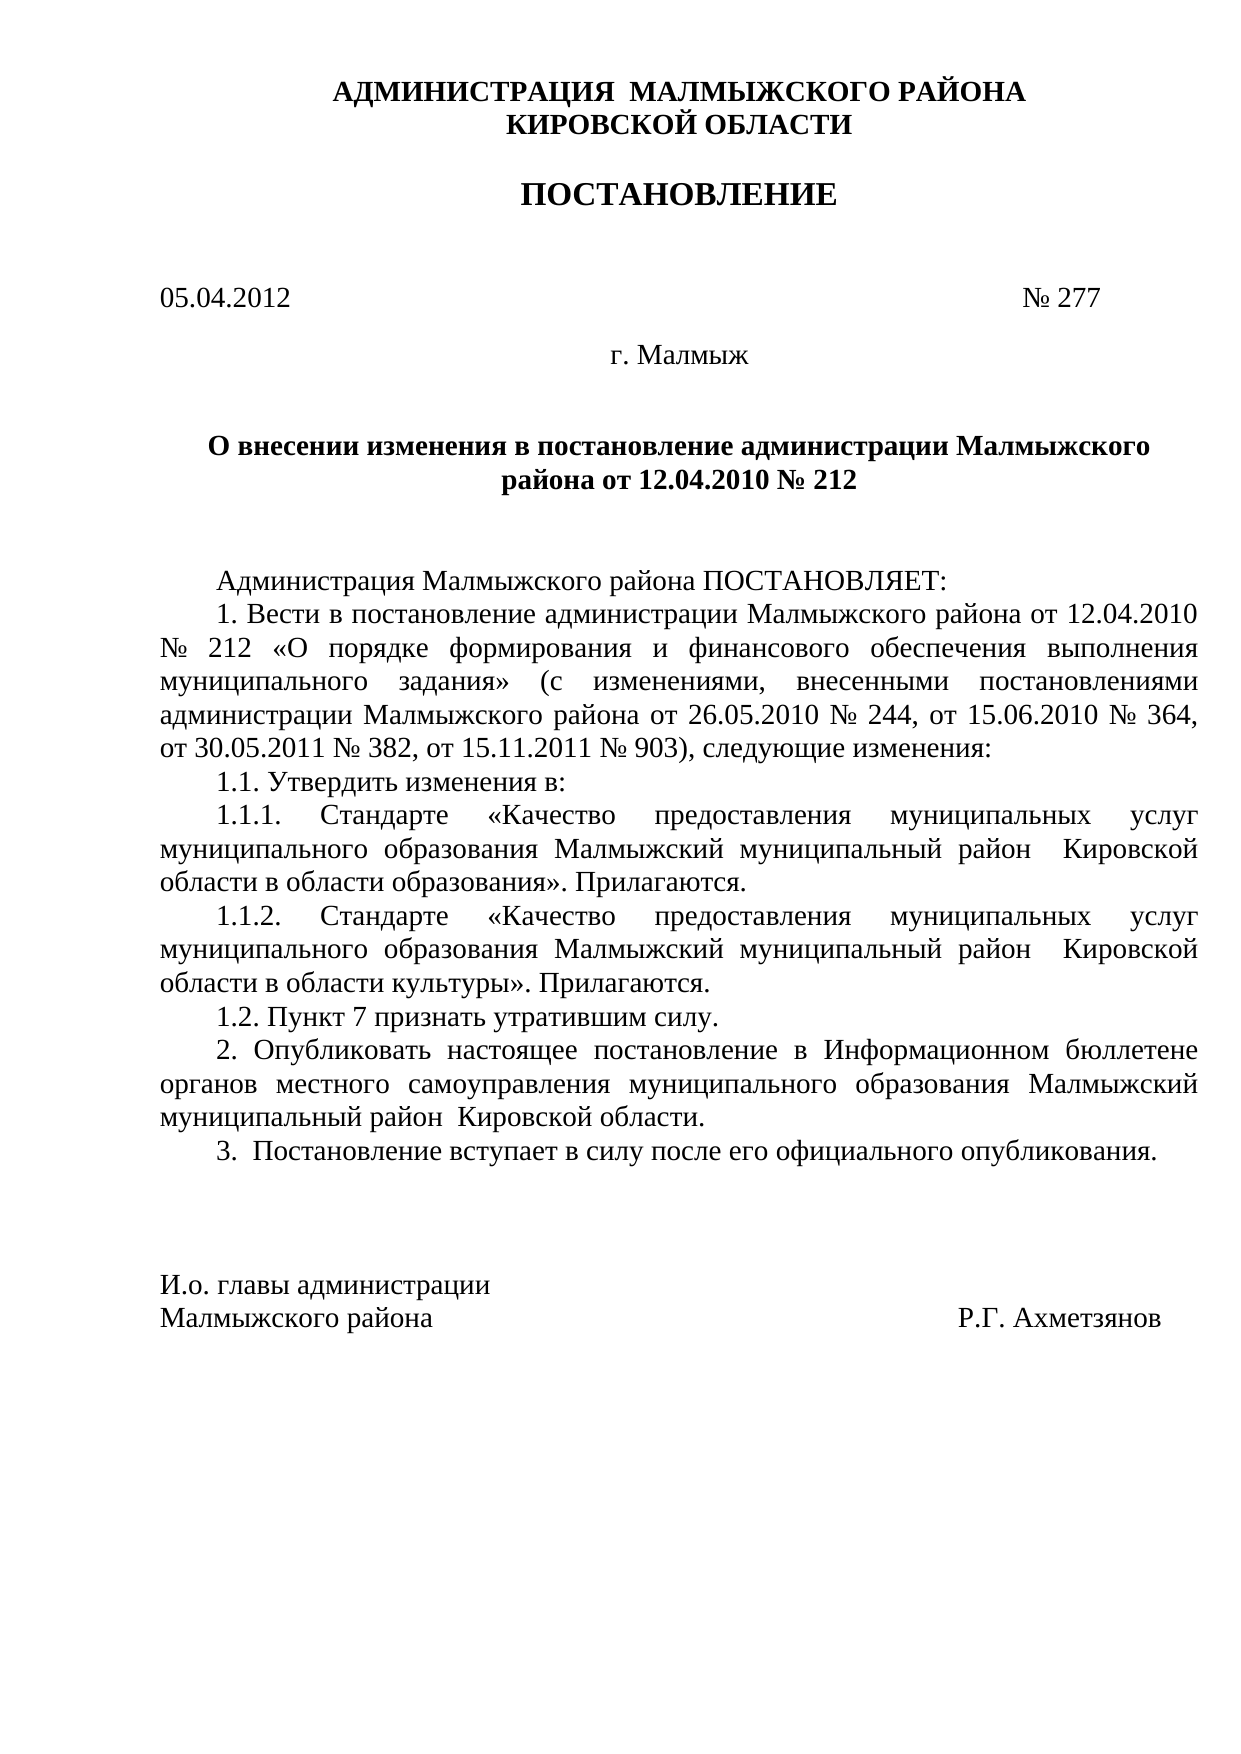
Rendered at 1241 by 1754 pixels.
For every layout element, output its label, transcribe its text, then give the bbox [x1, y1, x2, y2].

subtitle 1.1.2. Стандарте «Качество предоставления муниципальных услуг муниципального образования Малмыжский муниципальный район Кировской области в области культуры». Прилагаются. [159, 898, 1199, 999]
text 2. Опубликовать настоящее постановление в Информационном бюллетене органов местного самоуправления муниципального образования Малмыжский муниципальный район Кировской области. [159, 1032, 1199, 1133]
title г. Малмыж [159, 337, 1199, 371]
text 05.04.2012 № 277 [159, 280, 1199, 313]
subtitle 1.1. Утвердить изменения в: [159, 764, 1199, 797]
title ПОСТАНОВЛЕНИЕ [159, 174, 1199, 213]
text Администрация Малмыжского района ПОСТАНОВЛЯЕТ: [159, 563, 1199, 596]
title КИРОВСКОЙ ОБЛАСТИ [159, 107, 1199, 141]
text АДМИНИСТРАЦИЯ МАЛМЫЖСКОГО РАЙОНА [159, 74, 1199, 107]
text О внесении изменения в постановление администрации Малмыжского района от 12.04.2010 № 212 [159, 428, 1199, 496]
text 1.2. Пункт 7 признать утратившим силу. [159, 999, 1199, 1032]
text И.о. главы администрации [159, 1267, 1199, 1301]
subtitle 1. Вести в постановление администрации Малмыжского района от 12.04.2010 № 212 «О порядке формирования и финансового обеспечения выполнения муниципального задания» (с изменениями, внесенными постановлениями администрации Малмыжского района от 26.05.2010 № 244, от 15.06.2010 № 364, от 30.05.2011 № 382, от 15.11.2011 № 903), следующие изменения: [159, 596, 1199, 764]
text Малмыжского района Р.Г. Ахметзянов [159, 1301, 1199, 1334]
subtitle 1.1.1. Стандарте «Качество предоставления муниципальных услуг муниципального образования Малмыжский муниципальный район Кировской области в области образования». Прилагаются. [159, 797, 1199, 898]
text 3. Постановление вступает в силу после его официального опубликования. [159, 1133, 1199, 1166]
